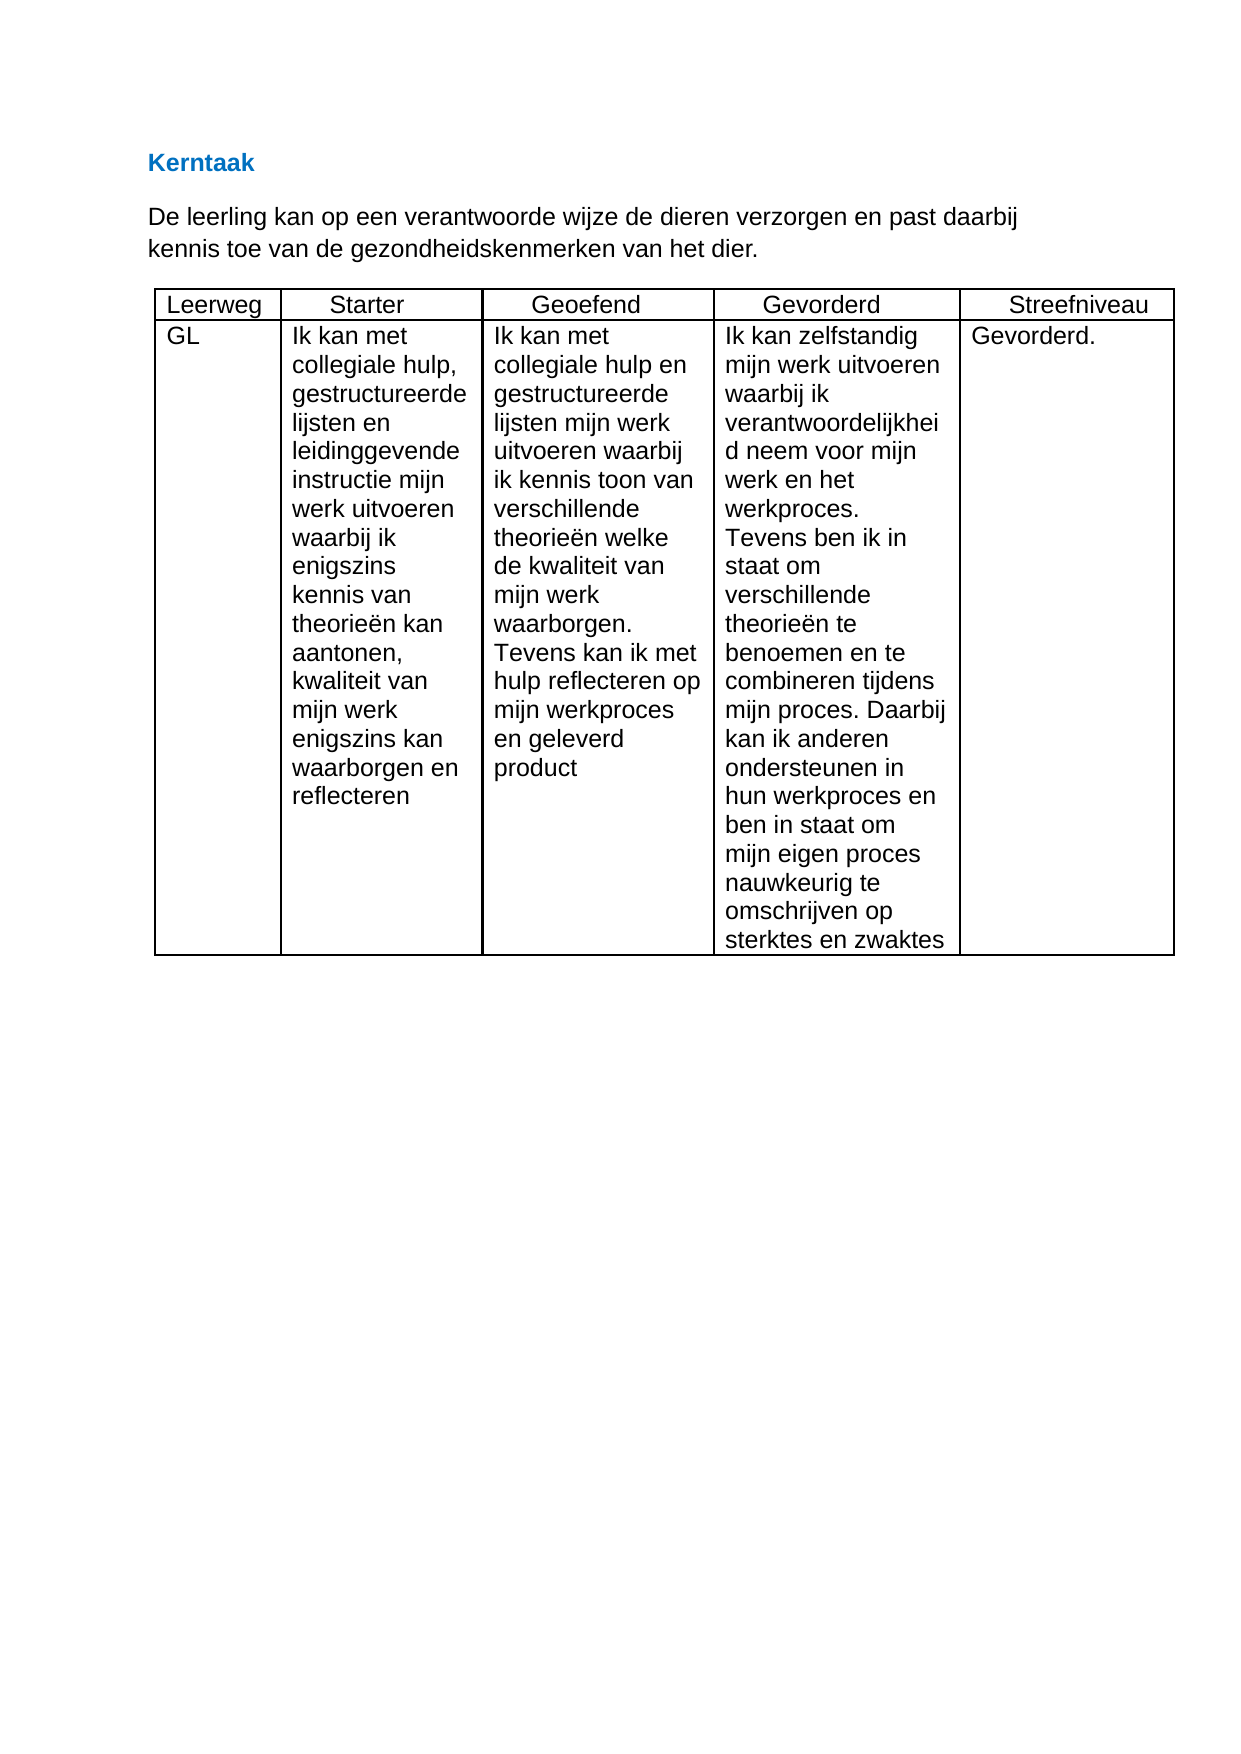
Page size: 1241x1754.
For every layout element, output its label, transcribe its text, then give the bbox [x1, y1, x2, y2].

table_cell Gevorderd. [961, 321, 1173, 954]
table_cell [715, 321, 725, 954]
text De leerling kan op een verantwoorde wijze de dieren verzorgen en past daarbij kennis toe van de gezondheidskenmerken van het dier. [148, 201, 1093, 263]
table_cell GL [156, 321, 280, 954]
text Kerntaak [148, 148, 1093, 176]
table_cell Ik kan met collegiale hulp, gestructureerde lijsten en leidinggevende instructie mijn werk uitvoeren waarbij ik enigszins kennis van theorieën kan aantonen, kwaliteit van mijn werk enigszins kan waarborgen en reflecteren [282, 321, 481, 954]
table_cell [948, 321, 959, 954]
table_cell Ik kan met collegiale hulp en gestructureerde lijsten mijn werk uitvoeren waarbij ik kennis toon van verschillende theorieën welke de kwaliteit van mijn werk waarborgen. Tevens kan ik met hulp reflecteren op mijn werkproces en geleverd product [484, 321, 713, 954]
